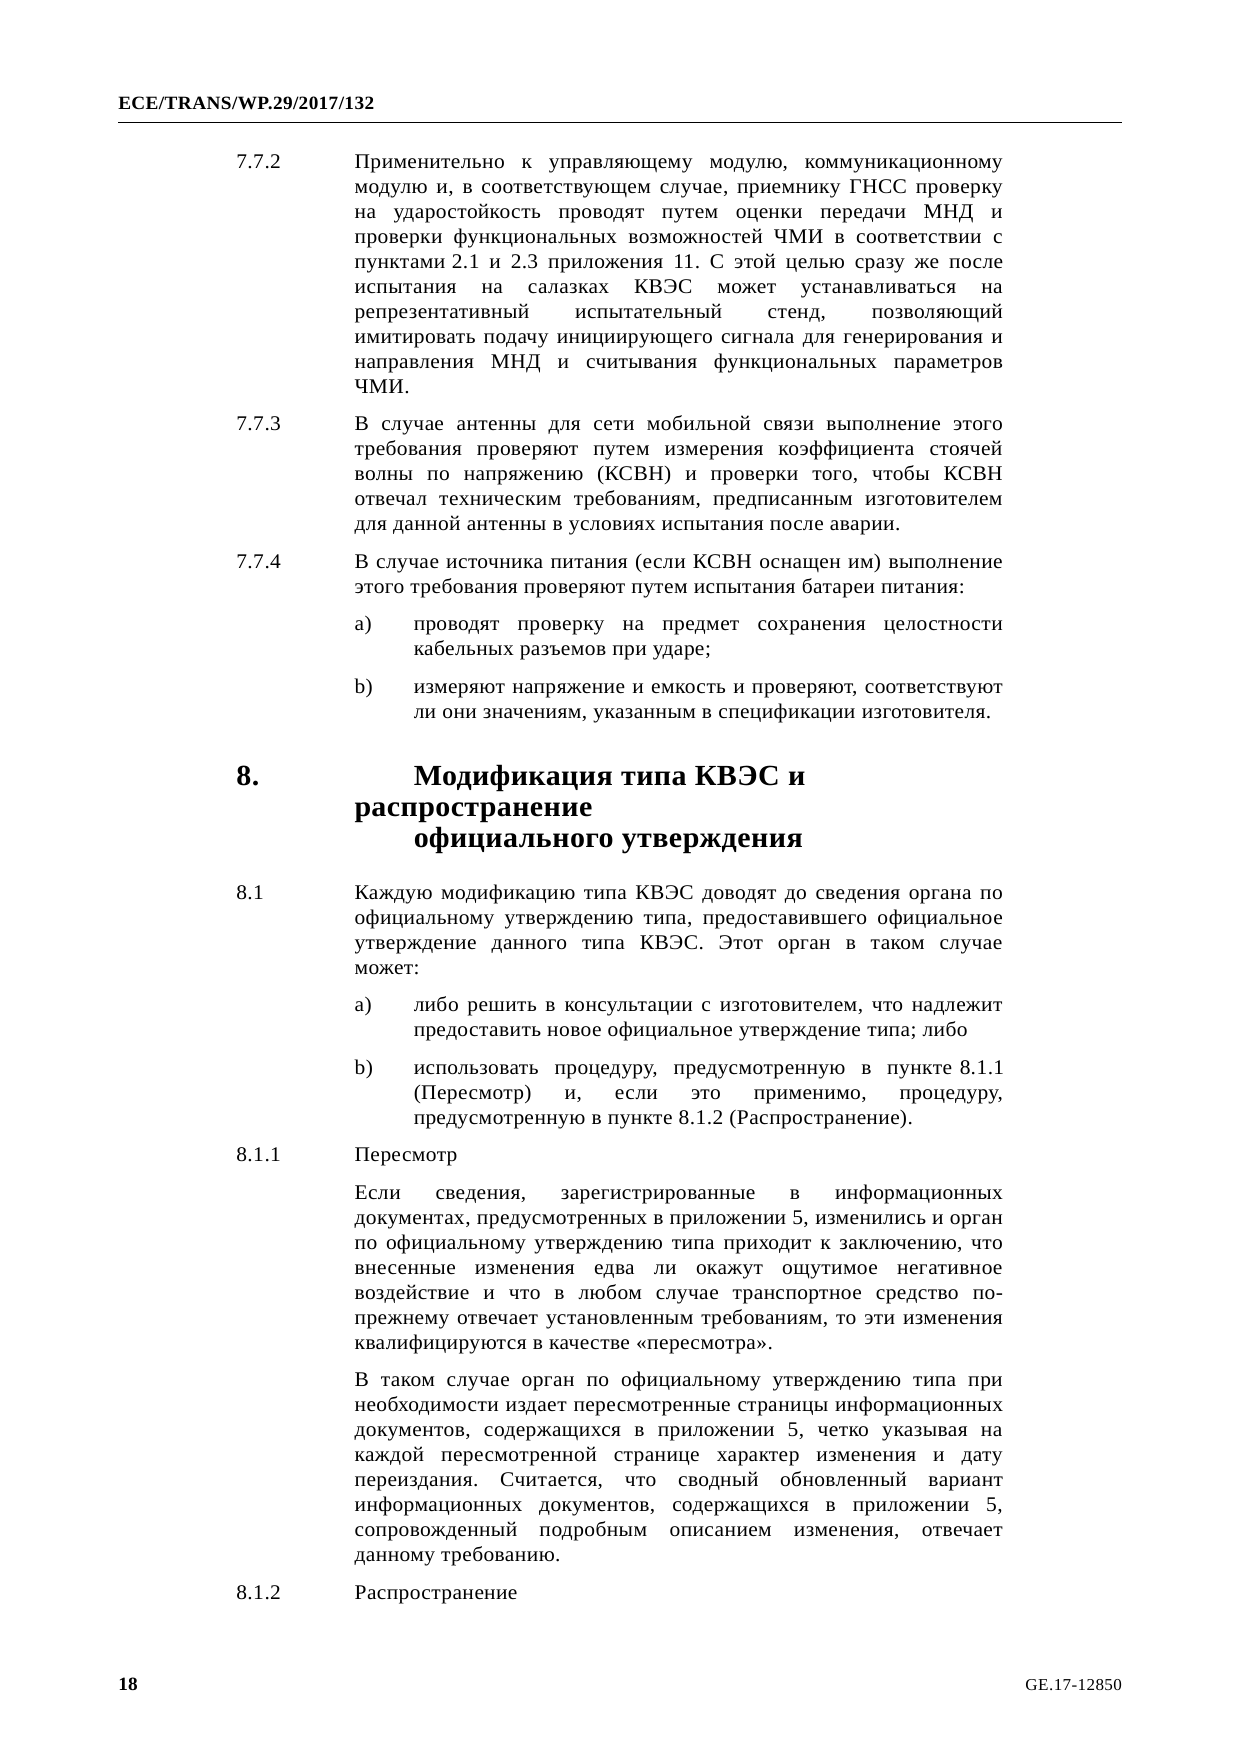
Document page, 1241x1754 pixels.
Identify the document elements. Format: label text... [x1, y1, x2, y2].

text a) проводят проверку на предмет сохранения целостности кабельных разъемов при ударе; [236, 610, 1004, 660]
text 7.7.2 Применительно к управляющему модулю, коммуникационному модулю и, в соответствующем случае, приемнику ГНСС проверку на ударостойкость проводят путем оценки передачи МНД и проверки функциональных возможностей ЧМИ в соответствии с пунктами 2.1 и 2.3 приложения 11. С этой целью сразу же после испытания на салазках КВЭС может устанавливаться на репрезентативный испытательный стенд, позволяющий имитировать подачу инициирующего сигнала для генерирования и направления МНД и считывания функциональных параметров ЧМИ. [236, 148, 1004, 398]
text b) использовать процедуру, предусмотренную в пункте 8.1.1 (Пересмотр) и, если это применимо, процедуру, предусмотренную в пункте 8.1.2 (Распространение). [236, 1054, 1004, 1129]
text 7.7.4 В случае источника питания (если КСВН оснащен им) выполнение этого требования проверяют путем испытания батареи питания: [236, 548, 1004, 598]
text 8.1 Каждую модификацию типа КВЭС доводят до сведения органа по официальному утверждению типа, предоставившего официальное утверждение данного типа КВЭС. Этот орган в таком случае может: [236, 879, 1004, 979]
text 8.1.1 Пересмотр [236, 1141, 1004, 1166]
text Если сведения, зарегистрированные в информационных документах, предусмотренных в приложении 5, изменились и орган по официальному утверждению типа приходит к заключению, что внесенные изменения едва ли окажут ощутимое негативное воздействие и что в любом случае транспортное средство по-прежнему отвечает установленным требованиям, то эти изменения квалифицируются в качестве «пересмотра». [236, 1179, 1004, 1354]
text 8. Модификация типа КВЭС и распространение официального утверждения [236, 760, 1004, 854]
text В таком случае орган по официальному утверждению типа при необходимости издает пересмотренные страницы информационных документов, содержащихся в приложении 5, четко указывая на каждой пересмотренной странице характер изменения и дату переиздания. Считается, что сводный обновленный вариант информационных документов, содержащихся в приложении 5, сопровожденный подробным описанием изменения, отвечает данному требованию. [236, 1366, 1004, 1566]
text b) измеряют напряжение и емкость и проверяют, соответствуют ли они значениям, указанным в спецификации изготовителя. [236, 673, 1004, 723]
text 8.1.2 Распространение [236, 1579, 1004, 1604]
text а) либо решить в консультации с изготовителем, что надлежит предоставить новое официальное утверждение типа; либо [236, 991, 1004, 1041]
text 7.7.3 В случае антенны для сети мобильной связи выполнение этого требования проверяют путем измерения коэффициента стоячей волны по напряжению (КСВН) и проверки того, чтобы КСВН отвечал техническим требованиям, предписанным изготовителем для данной антенны в условиях испытания после аварии. [236, 410, 1004, 535]
